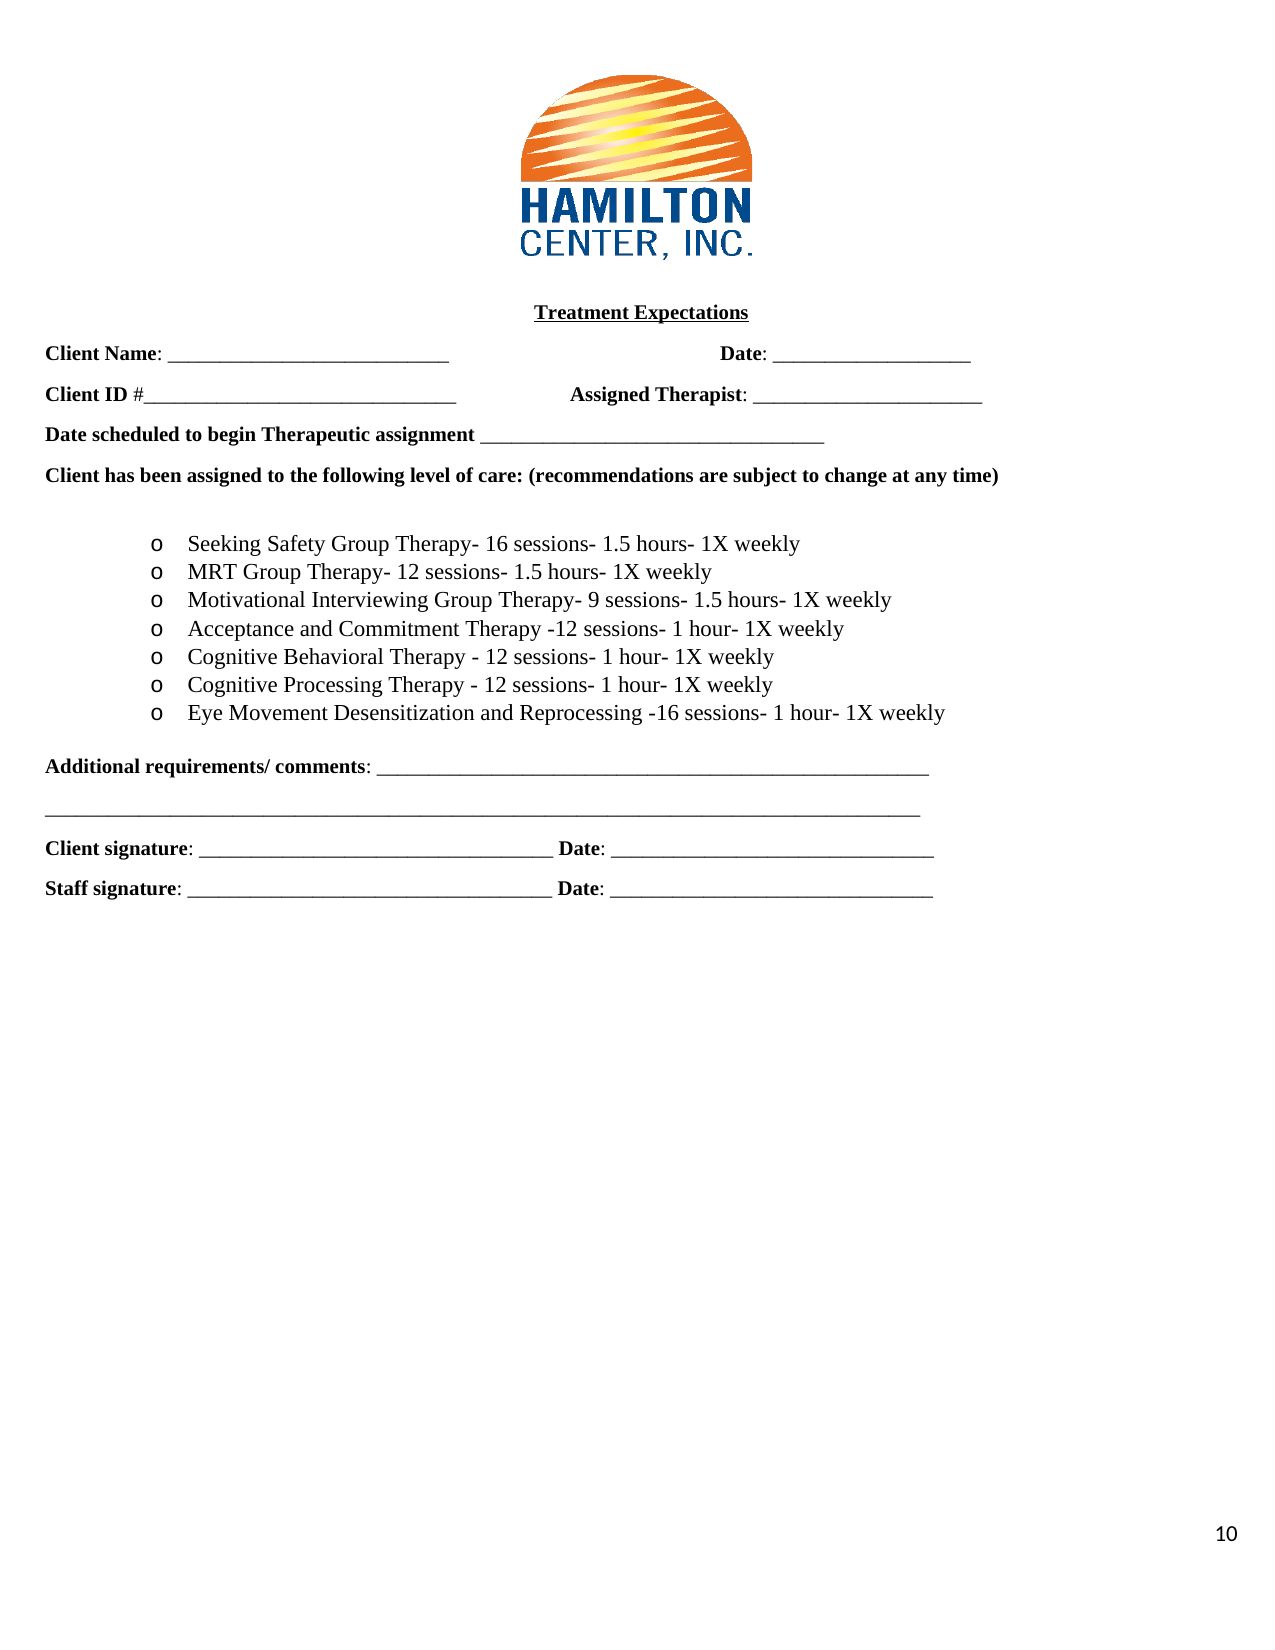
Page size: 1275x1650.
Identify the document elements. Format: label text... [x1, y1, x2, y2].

list Cognitive Behavioral Therapy - 12 sessions- 1 hour- 1X weekly [150, 643, 1237, 671]
list Eye Movement Desensitization and Reprocessing -16 sessions- 1 hour- 1X weekly [150, 699, 1237, 728]
text Client has been assigned to the following level of care: (recommendations are subject to change at any time) [45, 463, 1237, 487]
text Treatment Expectations [45, 300, 1237, 324]
text ____________________________________________________________________________________ [45, 795, 1237, 819]
list MRT Group Therapy- 12 sessions- 1.5 hours- 1X weekly [150, 558, 1237, 587]
list Acceptance and Commitment Therapy -12 sessions- 1 hour- 1X weekly [150, 615, 1237, 643]
text Staff signature: ___________________________________ Date: _______________________________ [45, 876, 1237, 900]
list Motivational Interviewing Group Therapy- 9 sessions- 1.5 hours- 1X weekly [150, 587, 1237, 615]
text Client ID #______________________________ Assigned Therapist: ______________________ [45, 382, 1237, 406]
text Client Name: ___________________________ Date: ___________________ [45, 341, 1237, 365]
text Client signature: __________________________________ Date: _______________________________ [45, 836, 1237, 859]
text Date scheduled to begin Therapeutic assignment _________________________________ [45, 422, 1237, 446]
list Cognitive Processing Therapy - 12 sessions- 1 hour- 1X weekly [150, 671, 1237, 699]
picture [521, 75, 753, 260]
list Seeking Safety Group Therapy- 16 sessions- 1.5 hours- 1X weekly [150, 530, 1237, 558]
text Additional requirements/ comments: _____________________________________________________ [45, 754, 1237, 778]
